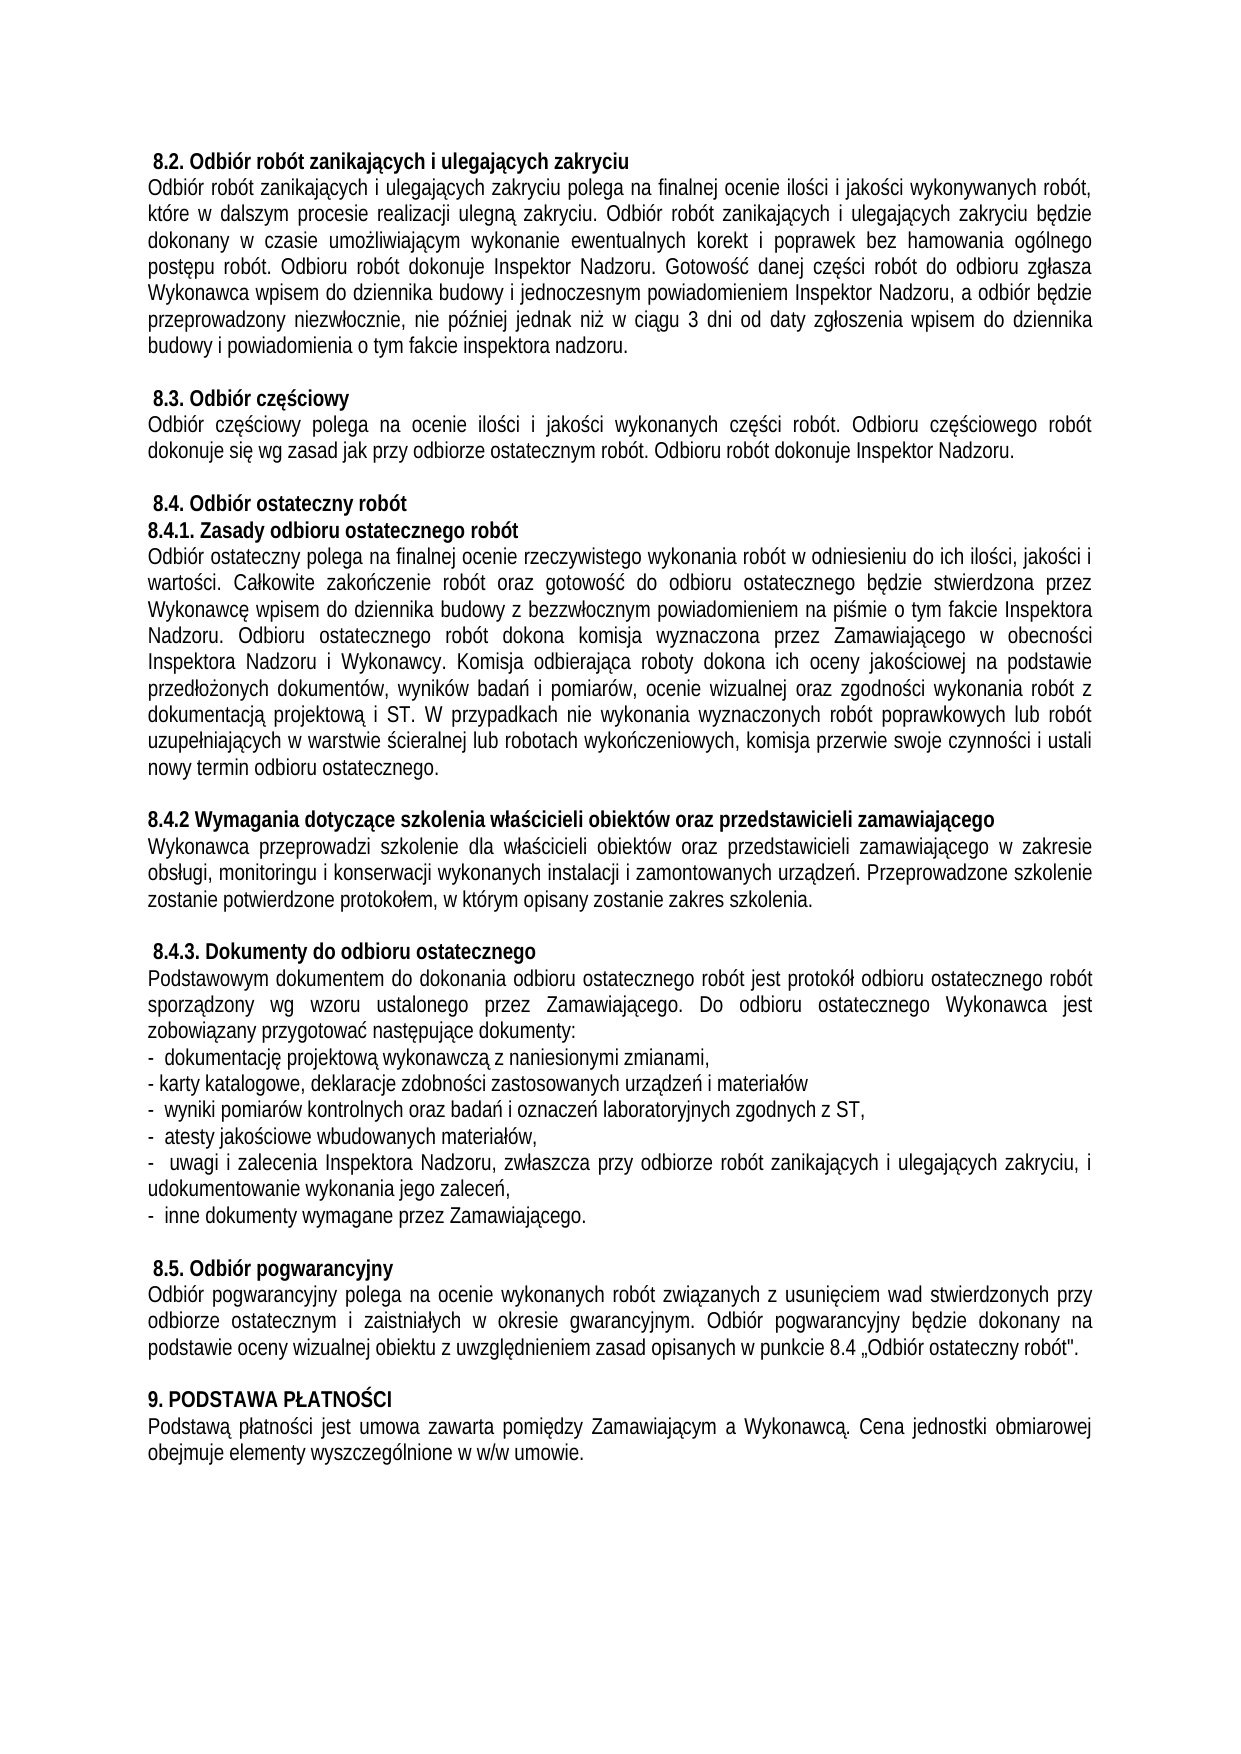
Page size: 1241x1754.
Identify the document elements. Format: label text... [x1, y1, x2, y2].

text - atesty jakościowe wbudowanych materiałów, [148, 1123, 1093, 1149]
text Podstawowym dokumentem do dokonania odbioru ostatecznego robót jest protokół odbioru ostatecznego robót sporządzony wg wzoru ustalonego przez Zamawiającego. Do odbioru ostatecznego Wykonawca jest zobowiązany przygotować następujące dokumenty: [148, 964, 1093, 1044]
text - dokumentację projektową wykonawczą z naniesionymi zmianami, [148, 1044, 1093, 1070]
text 8.2. Odbiór robót zanikających i ulegających zakryciu [148, 148, 1093, 174]
text - wyniki pomiarów kontrolnych oraz badań i oznaczeń laboratoryjnych zgodnych z ST, [148, 1096, 1093, 1123]
text Wykonawca przeprowadzi szkolenie dla właścicieli obiektów oraz przedstawicieli zamawiającego w zakresie obsługi, monitoringu i konserwacji wykonanych instalacji i zamontowanych urządzeń. Przeprowadzone szkolenie zostanie potwierdzone protokołem, w którym opisany zostanie zakres szkolenia. [148, 833, 1093, 912]
text Odbiór ostateczny polega na finalnej ocenie rzeczywistego wykonania robót w odniesieniu do ich ilości, jakości i wartości. Całkowite zakończenie robót oraz gotowość do odbioru ostatecznego będzie stwierdzona przez Wykonawcę wpisem do dziennika budowy z bezzwłocznym powiadomieniem na piśmie o tym fakcie Inspektora Nadzoru. Odbioru ostatecznego robót dokona komisja wyznaczona przez Zamawiającego w obecności Inspektora Nadzoru i Wykonawcy. Komisja odbierająca roboty dokona ich oceny jakościowej na podstawie przedłożonych dokumentów, wyników badań i pomiarów, ocenie wizualnej oraz zgodności wykonania robót z dokumentacją projektową i ST. W przypadkach nie wykonania wyznaczonych robót poprawkowych lub robót uzupełniających w warstwie ścieralnej lub robotach wykończeniowych, komisja przerwie swoje czynności i ustali nowy termin odbioru ostatecznego. [148, 543, 1093, 780]
text 8.4.1. Zasady odbioru ostatecznego robót [148, 517, 1093, 543]
text 8.5. Odbiór pogwarancyjny [148, 1254, 1093, 1281]
text Odbiór częściowy polega na ocenie ilości i jakości wykonanych części robót. Odbioru częściowego robót dokonuje się wg zasad jak przy odbiorze ostatecznym robót. Odbioru robót dokonuje Inspektor Nadzoru. [148, 411, 1093, 464]
text 8.4.3. Dokumenty do odbioru ostatecznego [148, 938, 1093, 964]
text 9. PODSTAWA PŁATNOŚCI [148, 1386, 1093, 1413]
text - inne dokumenty wymagane przez Zamawiającego. [148, 1202, 1093, 1228]
text Odbiór pogwarancyjny polega na ocenie wykonanych robót związanych z usunięciem wad stwierdzonych przy odbiorze ostatecznym i zaistniałych w okresie gwarancyjnym. Odbiór pogwarancyjny będzie dokonany na podstawie oceny wizualnej obiektu z uwzględnieniem zasad opisanych w punkcie 8.4 „Odbiór ostateczny robót". [148, 1281, 1093, 1360]
text 8.3. Odbiór częściowy [148, 385, 1093, 411]
text 8.4.2 Wymagania dotyczące szkolenia właścicieli obiektów oraz przedstawicieli zamawiającego [148, 806, 1093, 833]
text Odbiór robót zanikających i ulegających zakryciu polega na finalnej ocenie ilości i jakości wykonywanych robót, które w dalszym procesie realizacji ulegną zakryciu. Odbiór robót zanikających i ulegających zakryciu będzie dokonany w czasie umożliwiającym wykonanie ewentualnych korekt i poprawek bez hamowania ogólnego postępu robót. Odbioru robót dokonuje Inspektor Nadzoru. Gotowość danej części robót do odbioru zgłasza Wykonawca wpisem do dziennika budowy i jednoczesnym powiadomieniem Inspektor Nadzoru, a odbiór będzie przeprowadzony niezwłocznie, nie później jednak niż w ciągu 3 dni od daty zgłoszenia wpisem do dziennika budowy i powiadomienia o tym fakcie inspektora nadzoru. [148, 174, 1093, 358]
text - uwagi i zalecenia Inspektora Nadzoru, zwłaszcza przy odbiorze robót zanikających i ulegających zakryciu, i udokumentowanie wykonania jego zaleceń, [148, 1149, 1093, 1202]
text Podstawą płatności jest umowa zawarta pomiędzy Zamawiającym a Wykonawcą. Cena jednostki obmiarowej obejmuje elementy wyszczególnione w w/w umowie. [148, 1413, 1093, 1465]
text 8.4. Odbiór ostateczny robót [148, 490, 1093, 517]
text - karty katalogowe, deklaracje zdobności zastosowanych urządzeń i materiałów [148, 1070, 1093, 1096]
